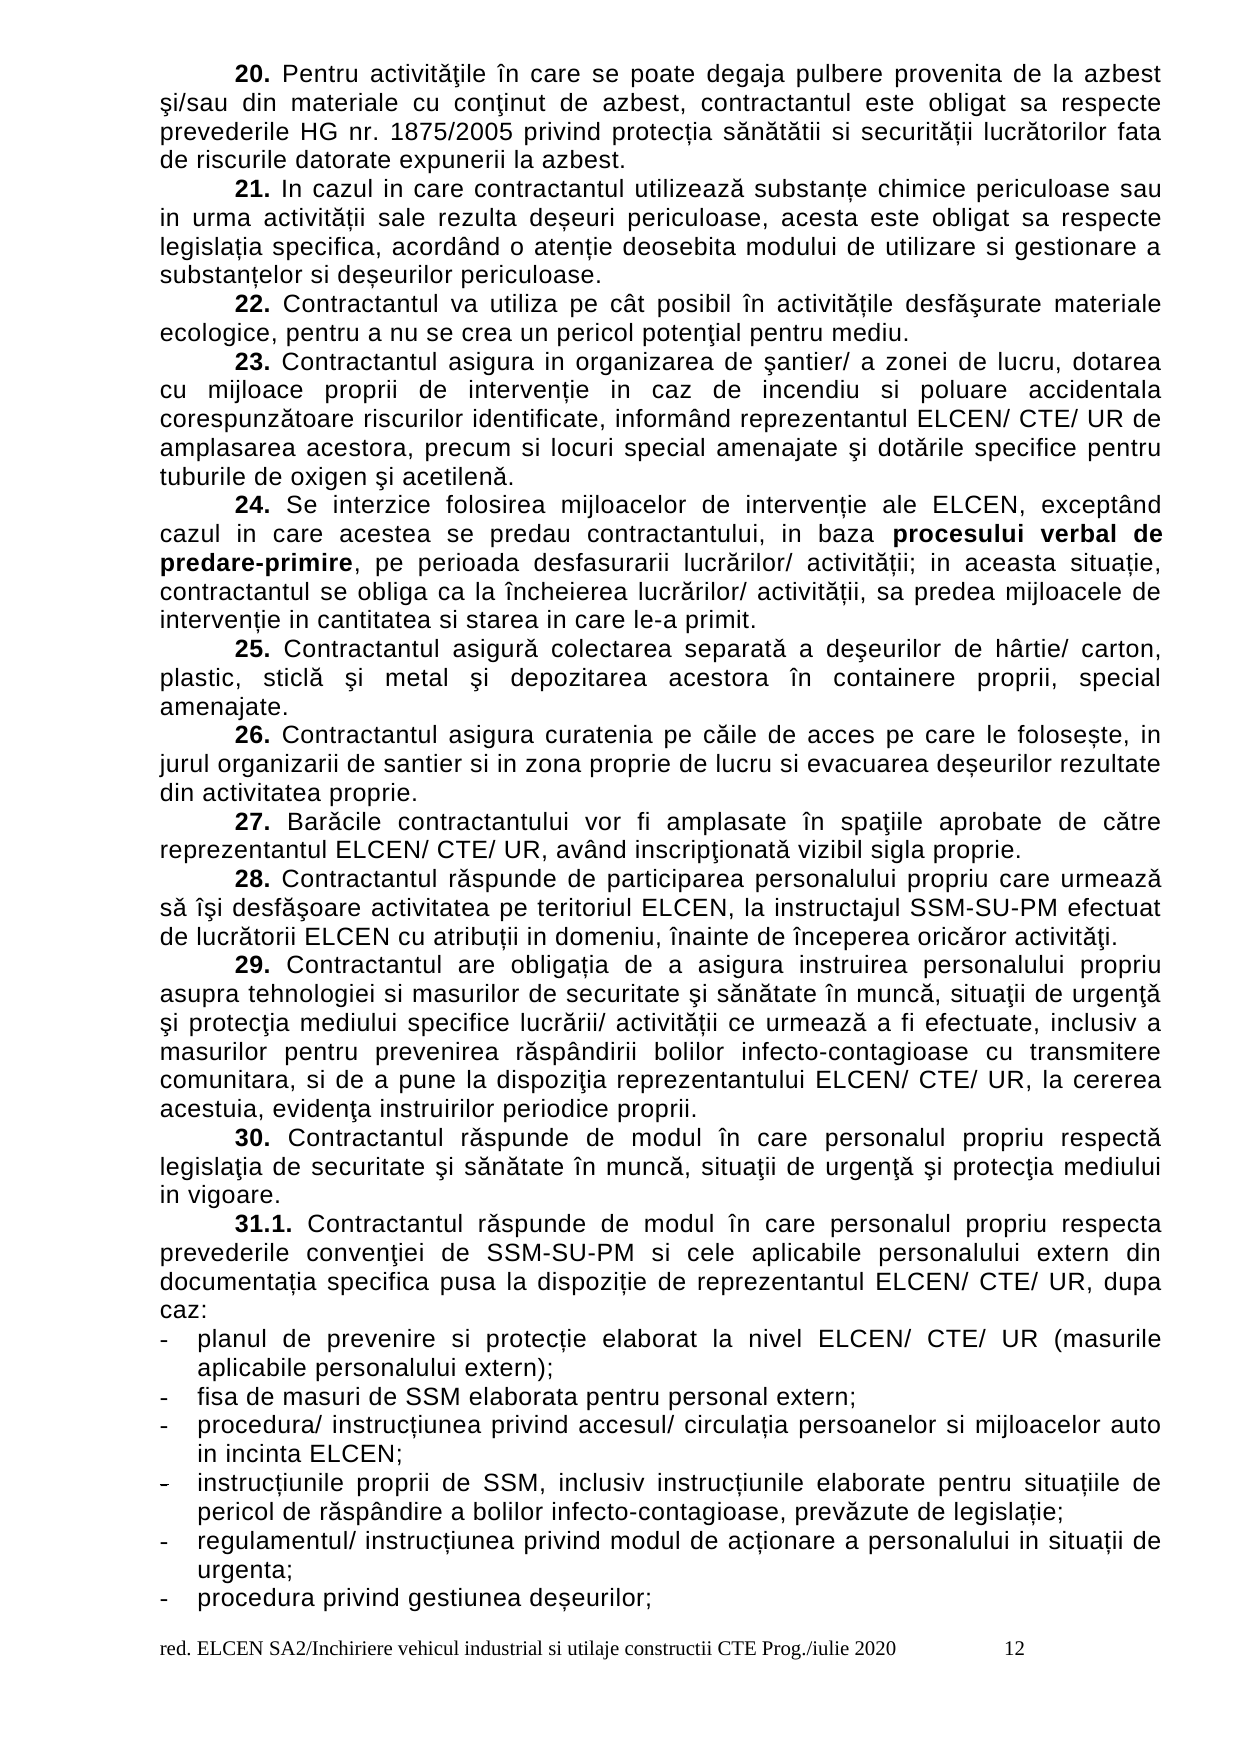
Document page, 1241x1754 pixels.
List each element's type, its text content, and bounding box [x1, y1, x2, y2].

text 27. Barǎcile contractantului vor fi amplasate în spaţiile aprobate de cǎtre reprezentantul ELCEN/ CTE/ UR, având inscripţionatǎ vizibil sigla proprie. [159, 807, 1163, 864]
text 31.1. Contractantul rǎspunde de modul în care personalul propriu respecta prevederile convenţiei de SSM-SU-PM si cele aplicabile personalului extern din documentația specifica pusa la dispoziție de reprezentantul ELCEN/ CTE/ UR, dupa caz: [159, 1209, 1163, 1324]
list planul de prevenire si protecție elaborat la nivel ELCEN/ CTE/ UR (masurile aplicabile personalului extern); [159, 1324, 1163, 1382]
text 20. Pentru activitǎţile în care se poate degaja pulbere provenita de la azbest şi/sau din materiale cu conţinut de azbest, contractantul este obligat sa respecte prevederile HG nr. 1875/2005 privind protecția sănătătii si securității lucrătorilor fata de riscurile datorate expunerii la azbest. [159, 59, 1163, 174]
list fisa de masuri de SSM elaborata pentru personal extern; [159, 1382, 1163, 1411]
list procedura/ instrucțiunea privind accesul/ circulația persoanelor si mijloacelor auto in incinta ELCEN; [159, 1411, 1163, 1468]
text 23. Contractantul asigura in organizarea de şantier/ a zonei de lucru, dotarea cu mijloace proprii de intervenție in caz de incendiu si poluare accidentala corespunzătoare riscurilor identificate, informând reprezentantul ELCEN/ CTE/ UR de amplasarea acestora, precum si locuri special amenajate şi dotǎrile specifice pentru tuburile de oxigen şi acetilenǎ. [159, 347, 1163, 490]
list procedura privind gestiunea deșeurilor; [159, 1583, 1163, 1612]
text 24. Se interzice folosirea mijloacelor de intervenție ale ELCEN, exceptând cazul in care acestea se predau contractantului, in baza procesului verbal de predare-primire, pe perioada desfasurarii lucrărilor/ activității; in aceasta situație, contractantul se obliga ca la încheierea lucrărilor/ activității, sa predea mijloacele de intervenție in cantitatea si starea in care le-a primit. [159, 490, 1163, 634]
list instrucțiunile proprii de SSM, inclusiv instrucțiunile elaborate pentru situațiile de pericol de răspândire a bolilor infecto-contagioase, prevăzute de legislație; [159, 1468, 1163, 1526]
text 28. Contractantul rǎspunde de participarea personalului propriu care urmeazǎ sǎ îşi desfăşoare activitatea pe teritoriul ELCEN, la instructajul SSM-SU-PM efectuat de lucrătorii ELCEN cu atribuții in domeniu, înainte de începerea oricǎror activitǎţi. [159, 864, 1163, 950]
text 22. Contractantul va utiliza pe cât posibil în activitățile desfǎşurate materiale ecologice, pentru a nu se crea un pericol potenţial pentru mediu. [159, 289, 1163, 347]
text 26. Contractantul asigura curatenia pe căile de acces pe care le folosește, in jurul organizarii de santier si in zona proprie de lucru si evacuarea deșeurilor rezultate din activitatea proprie. [159, 720, 1163, 807]
list regulamentul/ instrucțiunea privind modul de acționare a personalului in situații de urgenta; [159, 1526, 1163, 1583]
text 21. In cazul in care contractantul utilizează substanțe chimice periculoase sau in urma activității sale rezulta deșeuri periculoase, acesta este obligat sa respecte legislația specifica, acordând o atenție deosebita modului de utilizare si gestionare a substanțelor si deșeurilor periculoase. [159, 174, 1163, 289]
text 25. Contractantul asigurǎ colectarea separatǎ a deşeurilor de hârtie/ carton, plastic, sticlă şi metal şi depozitarea acestora în containere proprii, special amenajate. [159, 634, 1163, 720]
text 30. Contractantul rǎspunde de modul în care personalul propriu respectǎ legislaţia de securitate şi sănătate în muncă, situaţii de urgenţǎ şi protecţia mediului in vigoare. [159, 1123, 1163, 1209]
text 29. Contractantul are obligația de a asigura instruirea personalului propriu asupra tehnologiei si masurilor de securitate şi sănătate în muncă, situaţii de urgenţǎ şi protecţia mediului specifice lucrării/ activității ce urmează a fi efectuate, inclusiv a masurilor pentru prevenirea răspândirii bolilor infecto-contagioase cu transmitere comunitara, si de a pune la dispoziţia reprezentantului ELCEN/ CTE/ UR, la cererea acestuia, evidenţa instruirilor periodice proprii. [159, 950, 1163, 1123]
